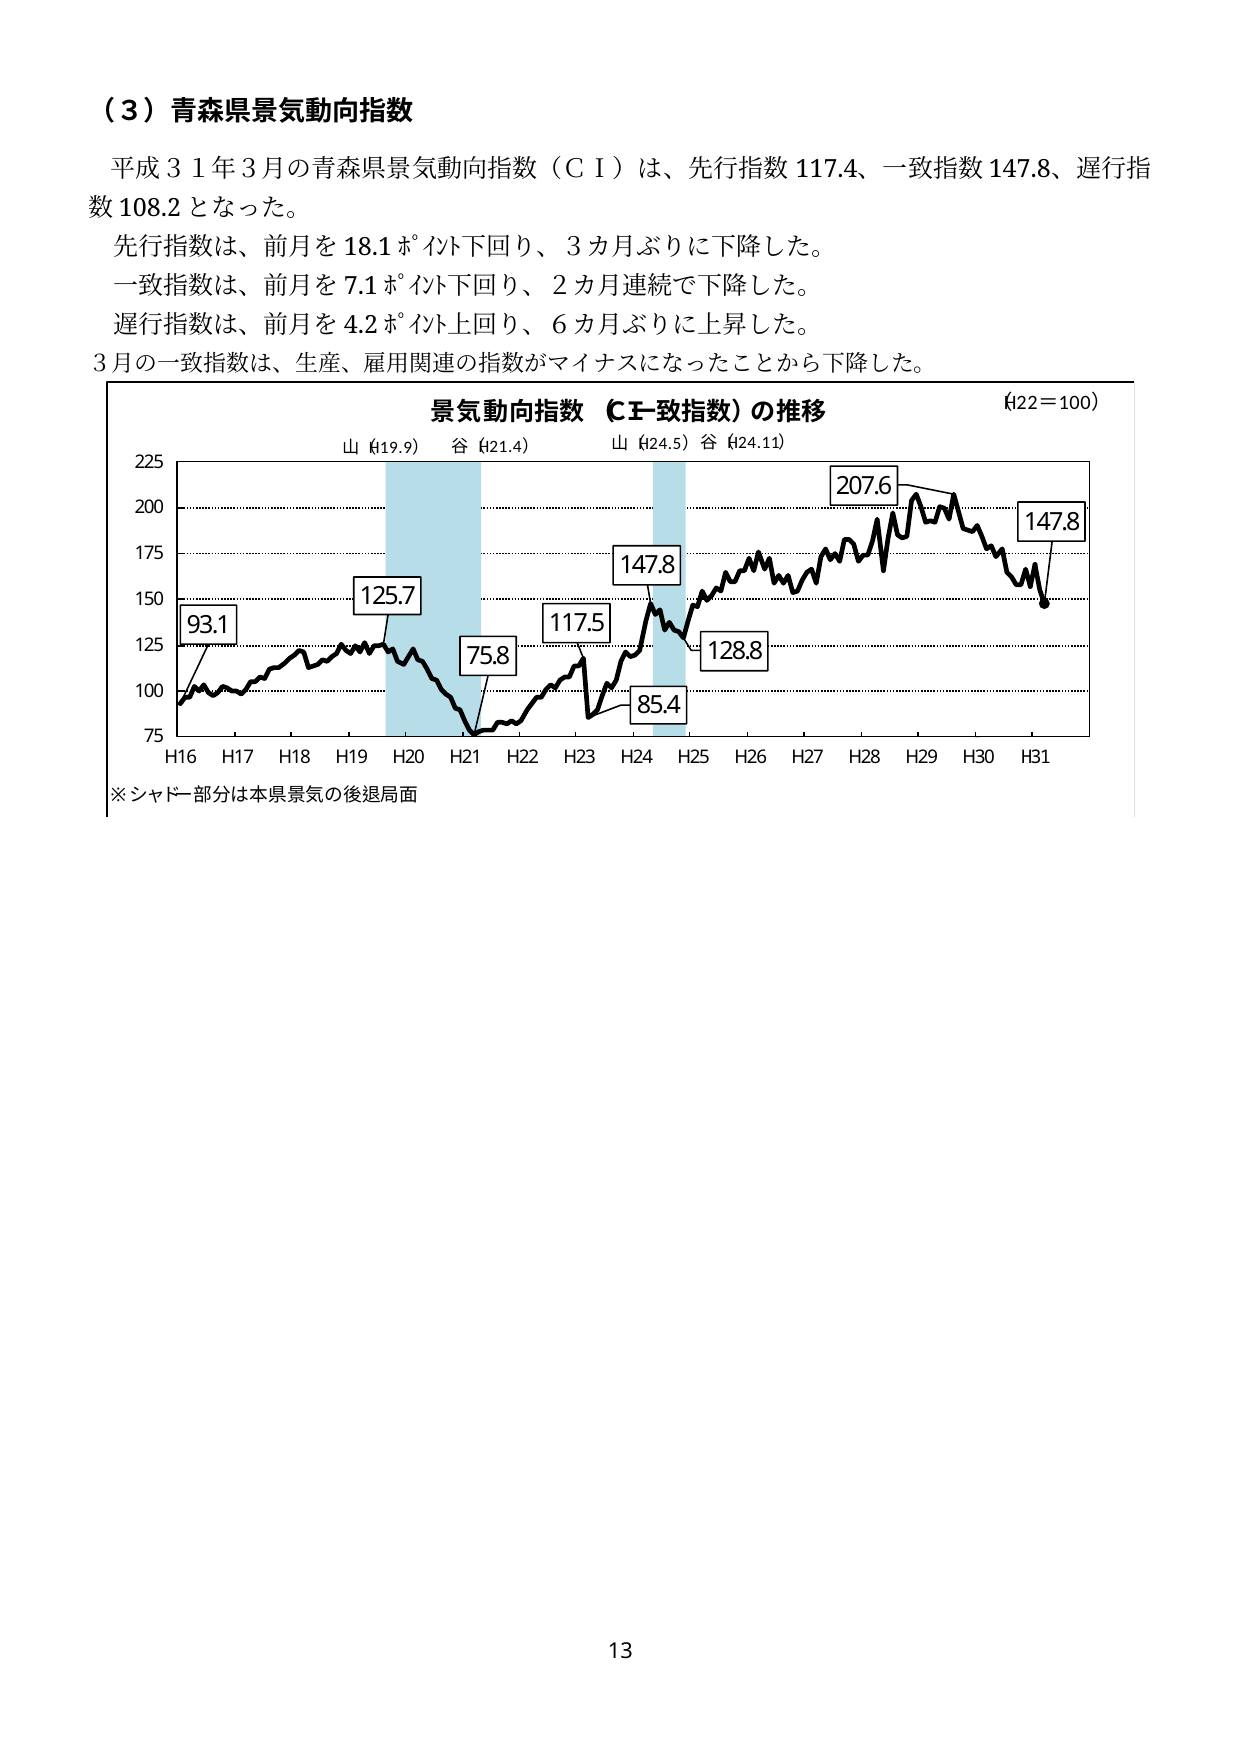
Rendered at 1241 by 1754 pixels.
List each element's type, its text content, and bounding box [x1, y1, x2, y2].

text 平成３１年３月の青森県景気動向指数（ＣＩ）は、先行指数117.4、一致指数147.8、遅行指数108.2となった。 [89, 148, 1152, 226]
text 一致指数は、前月を7.1 ﾎﾟｲﾝﾄ下回り、２カ月連続で下降した。 [89, 264, 1152, 303]
text （３）青森県景気動向指数 [89, 70, 1152, 148]
text ３月の一致指数は、生産、雇用関連の指数がマイナスになったことから下降した。 [89, 342, 1152, 381]
text 先行指数は、前月を18.1 ﾎﾟｲﾝﾄ下回り、３カ月ぶりに下降した。 [89, 226, 1152, 264]
text 遅行指数は、前月を4.2 ﾎﾟｲﾝﾄ上回り、６カ月ぶりに上昇した。 [89, 303, 1152, 342]
